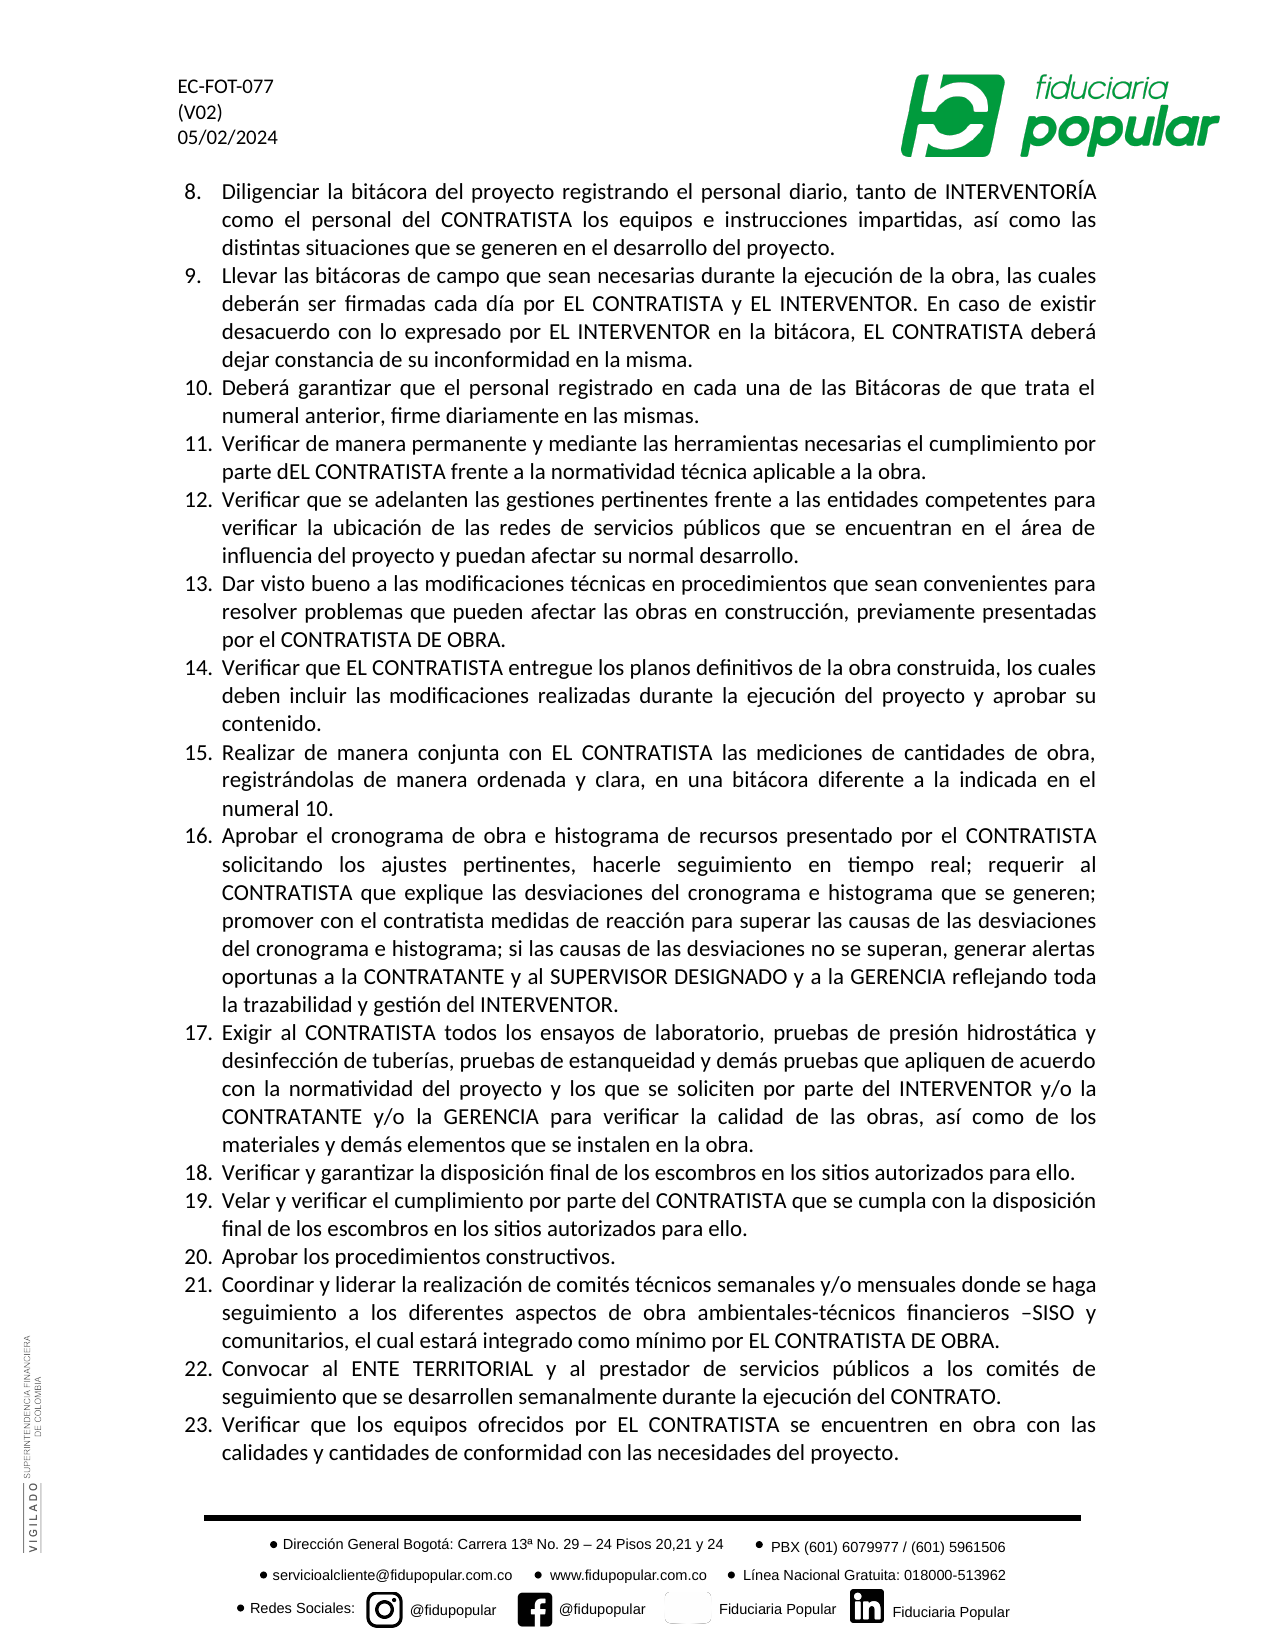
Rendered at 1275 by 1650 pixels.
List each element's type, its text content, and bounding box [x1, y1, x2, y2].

list Llevar las bitácoras de campo que sean necesarias durante la ejecución de la obra, las cuales deberán ser firmadas cada día por EL CONTRATISTA y EL INTERVENTOR. En caso de existir desacuerdo con lo expresado por EL INTERVENTOR en la bitácora, EL CONTRATISTA deberá dejar constancia de su inconformidad en la misma. [184, 261, 1098, 373]
list Verificar y garantizar la disposición final de los escombros en los sitios autorizados para ello. [184, 1158, 1098, 1186]
list Velar y verificar el cumplimiento por parte del CONTRATISTA que se cumpla con la disposición final de los escombros en los sitios autorizados para ello. [184, 1186, 1098, 1242]
picture [874, 53, 1257, 177]
list Verificar que EL CONTRATISTA entregue los planos definitivos de la obra construida, los cuales deben incluir las modificaciones realizadas durante la ejecución del proyecto y aprobar su contenido. [184, 653, 1098, 738]
list Diligenciar la bitácora del proyecto registrando el personal diario, tanto de INTERVENTORÍA como el personal del CONTRATISTA los equipos e instrucciones impartidas, así como las distintas situaciones que se generen en el desarrollo del proyecto. [184, 177, 1098, 261]
list Verificar que los equipos ofrecidos por EL CONTRATISTA se encuentren en obra con las calidades y cantidades de conformidad con las necesidades del proyecto. [184, 1410, 1098, 1466]
list Convocar al ENTE TERRITORIAL y al prestador de servicios públicos a los comités de seguimiento que se desarrollen semanalmente durante la ejecución del CONTRATO. [184, 1354, 1098, 1410]
list Coordinar y liderar la realización de comités técnicos semanales y/o mensuales donde se haga seguimiento a los diferentes aspectos de obra ambientales-técnicos financieros –SISO y comunitarios, el cual estará integrado como mínimo por EL CONTRATISTA DE OBRA. [184, 1270, 1098, 1354]
list Realizar de manera conjunta con EL CONTRATISTA las mediciones de cantidades de obra, registrándolas de manera ordenada y clara, en una bitácora diferente a la indicada en el numeral 10. [184, 738, 1098, 822]
list Aprobar los procedimientos constructivos. [184, 1242, 1098, 1270]
list Deberá garantizar que el personal registrado en cada una de las Bitácoras de que trata el numeral anterior, firme diariamente en las mismas. [184, 373, 1098, 429]
list Verificar de manera permanente y mediante las herramientas necesarias el cumplimiento por parte dEL CONTRATISTA frente a la normatividad técnica aplicable a la obra. [184, 429, 1098, 485]
list Exigir al CONTRATISTA todos los ensayos de laboratorio, pruebas de presión hidrostática y desinfección de tuberías, pruebas de estanqueidad y demás pruebas que apliquen de acuerdo con la normatividad del proyecto y los que se soliciten por parte del INTERVENTOR y/o la CONTRATANTE y/o la GERENCIA para verificar la calidad de las obras, así como de los materiales y demás elementos que se instalen en la obra. [184, 1018, 1098, 1158]
list Dar visto bueno a las modificaciones técnicas en procedimientos que sean convenientes para resolver problemas que pueden afectar las obras en construcción, previamente presentadas por el CONTRATISTA DE OBRA. [184, 569, 1098, 653]
picture [19, 1331, 45, 1556]
list Aprobar el cronograma de obra e histograma de recursos presentado por el CONTRATISTA solicitando los ajustes pertinentes, hacerle seguimiento en tiempo real; requerir al CONTRATISTA que explique las desviaciones del cronograma e histograma que se generen; promover con el contratista medidas de reacción para superar las causas de las desviaciones del cronograma e histograma; si las causas de las desviaciones no se superan, generar alertas oportunas a la CONTRATANTE y al SUPERVISOR DESIGNADO y a la GERENCIA reflejando toda la trazabilidad y gestión del INTERVENTOR. [184, 822, 1098, 1018]
list Verificar que se adelanten las gestiones pertinentes frente a las entidades competentes para verificar la ubicación de las redes de servicios públicos que se encuentran en el área de influencia del proyecto y puedan afectar su normal desarrollo. [184, 485, 1098, 569]
